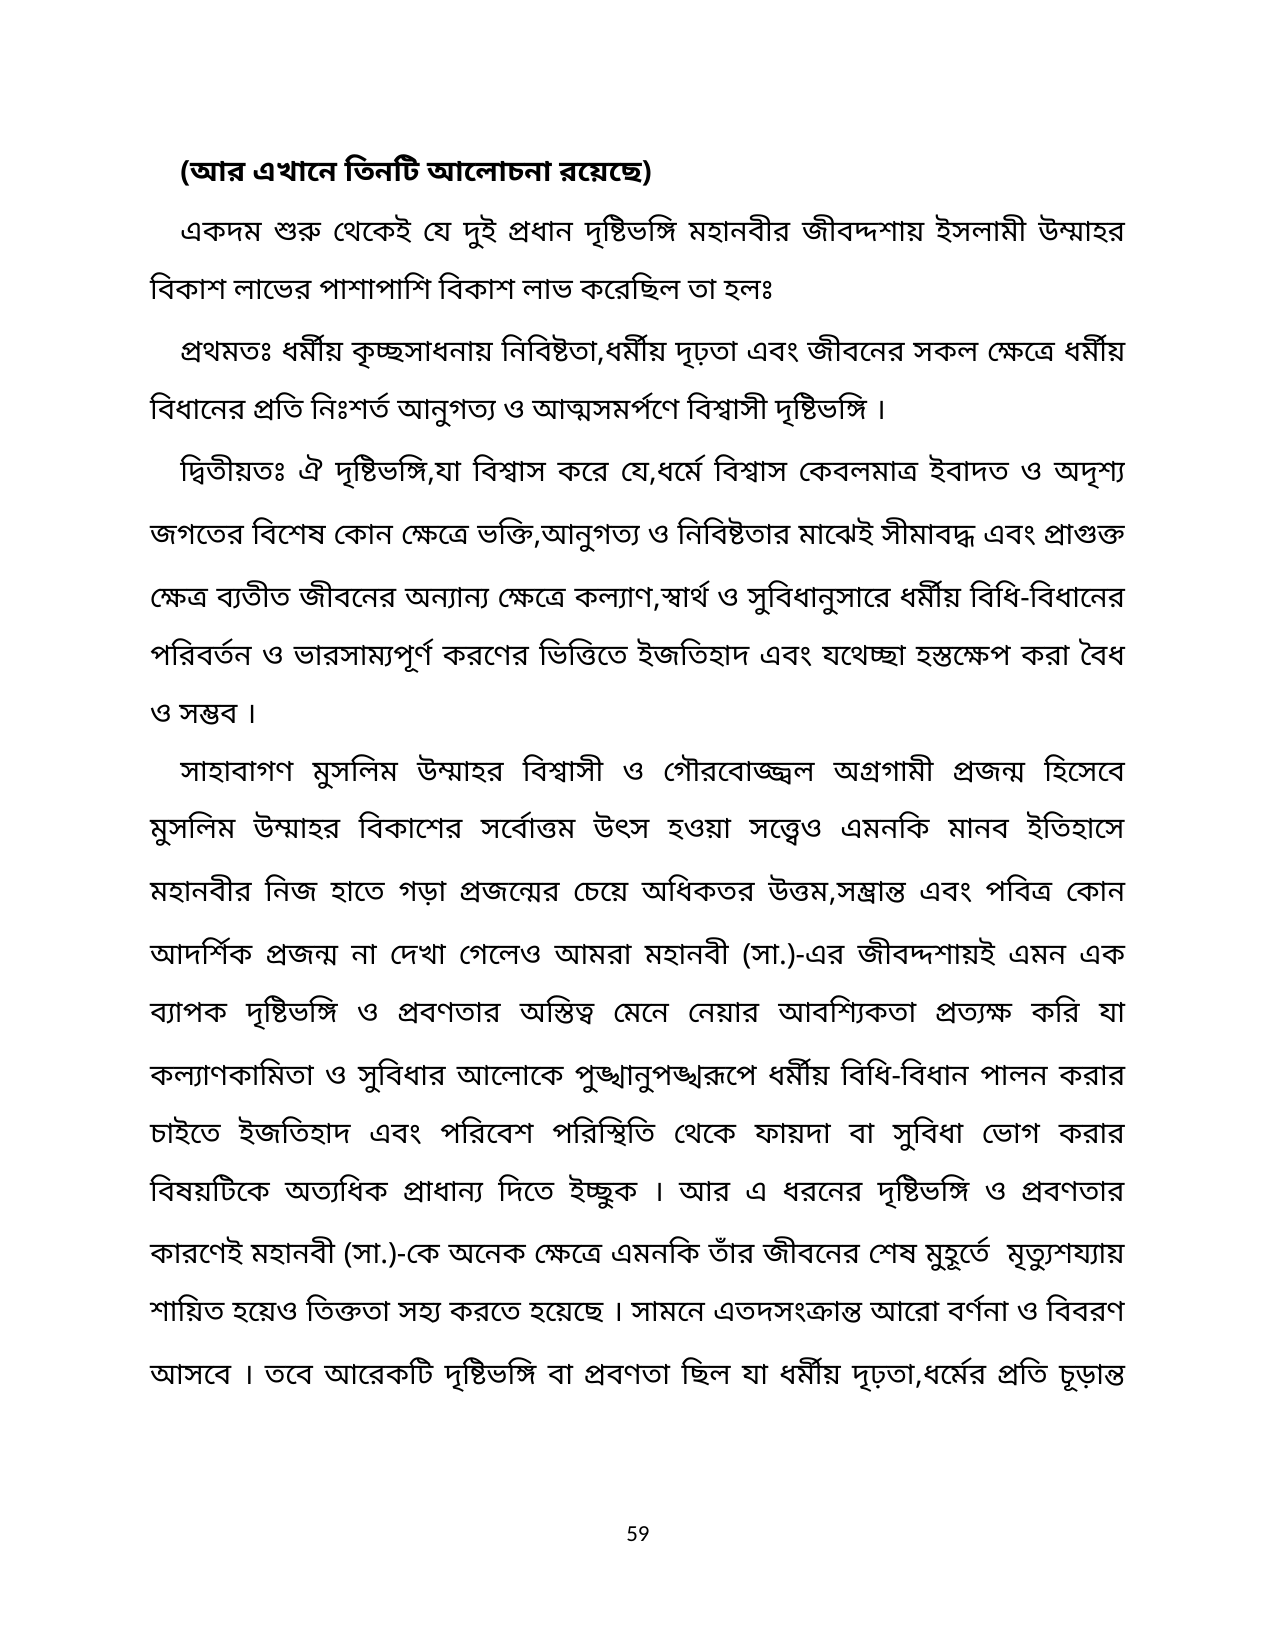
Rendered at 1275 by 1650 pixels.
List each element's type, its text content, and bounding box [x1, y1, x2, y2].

text প্রথমতঃ ধর্মীয় কৃচ্ছসাধনায় নিবিষ্টতা,ধর্মীয় দৃঢ়তা এবং জীবনের সকল ক্ষেত্রে ধর্মীয় বিধানের প্রতি নিঃশর্ত আনুগত্য ও আত্মসমর্পণে বিশ্বাসী দৃষ্টিভঙ্গি । [150, 330, 1125, 431]
text (আর এখানে তিনটি আলোচনা রয়েছে) [150, 150, 1125, 193]
text একদম শুরু থেকেই যে দুই প্রধান দৃষ্টিভঙ্গি মহানবীর জীবদ্দশায় ইসলামী উম্মাহর বিকাশ লাভের পাশাপাশি বিকাশ লাভ করেছিল তা হলঃ [150, 214, 1125, 311]
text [150, 754, 1125, 1397]
text দ্বিতীয়তঃ ঐ দৃষ্টিভঙ্গি,যা বিশ্বাস করে যে,ধর্মে বিশ্বাস কেবলমাত্র ইবাদত ও অদৃশ্য জগতের বিশেষ কোন ক্ষেত্রে ভক্তি,আনুগত্য ও নিবিষ্টতার মাঝেই সীমাবদ্ধ এবং প্রাগুক্ত ক্ষেত্র ব্যতীত জীবনের অন্যান্য ক্ষেত্রে কল্যাণ,স্বার্থ ও সুবিধানুসারে ধর্মীয় বিধি-বিধানের পরিবর্তন ও ভারসাম্যপূর্ণ করণের ভিত্তিতে ইজতিহাদ এবং যথেচ্ছা হস্তক্ষেপ করা বৈধ ও সম্ভব । [150, 451, 1125, 735]
